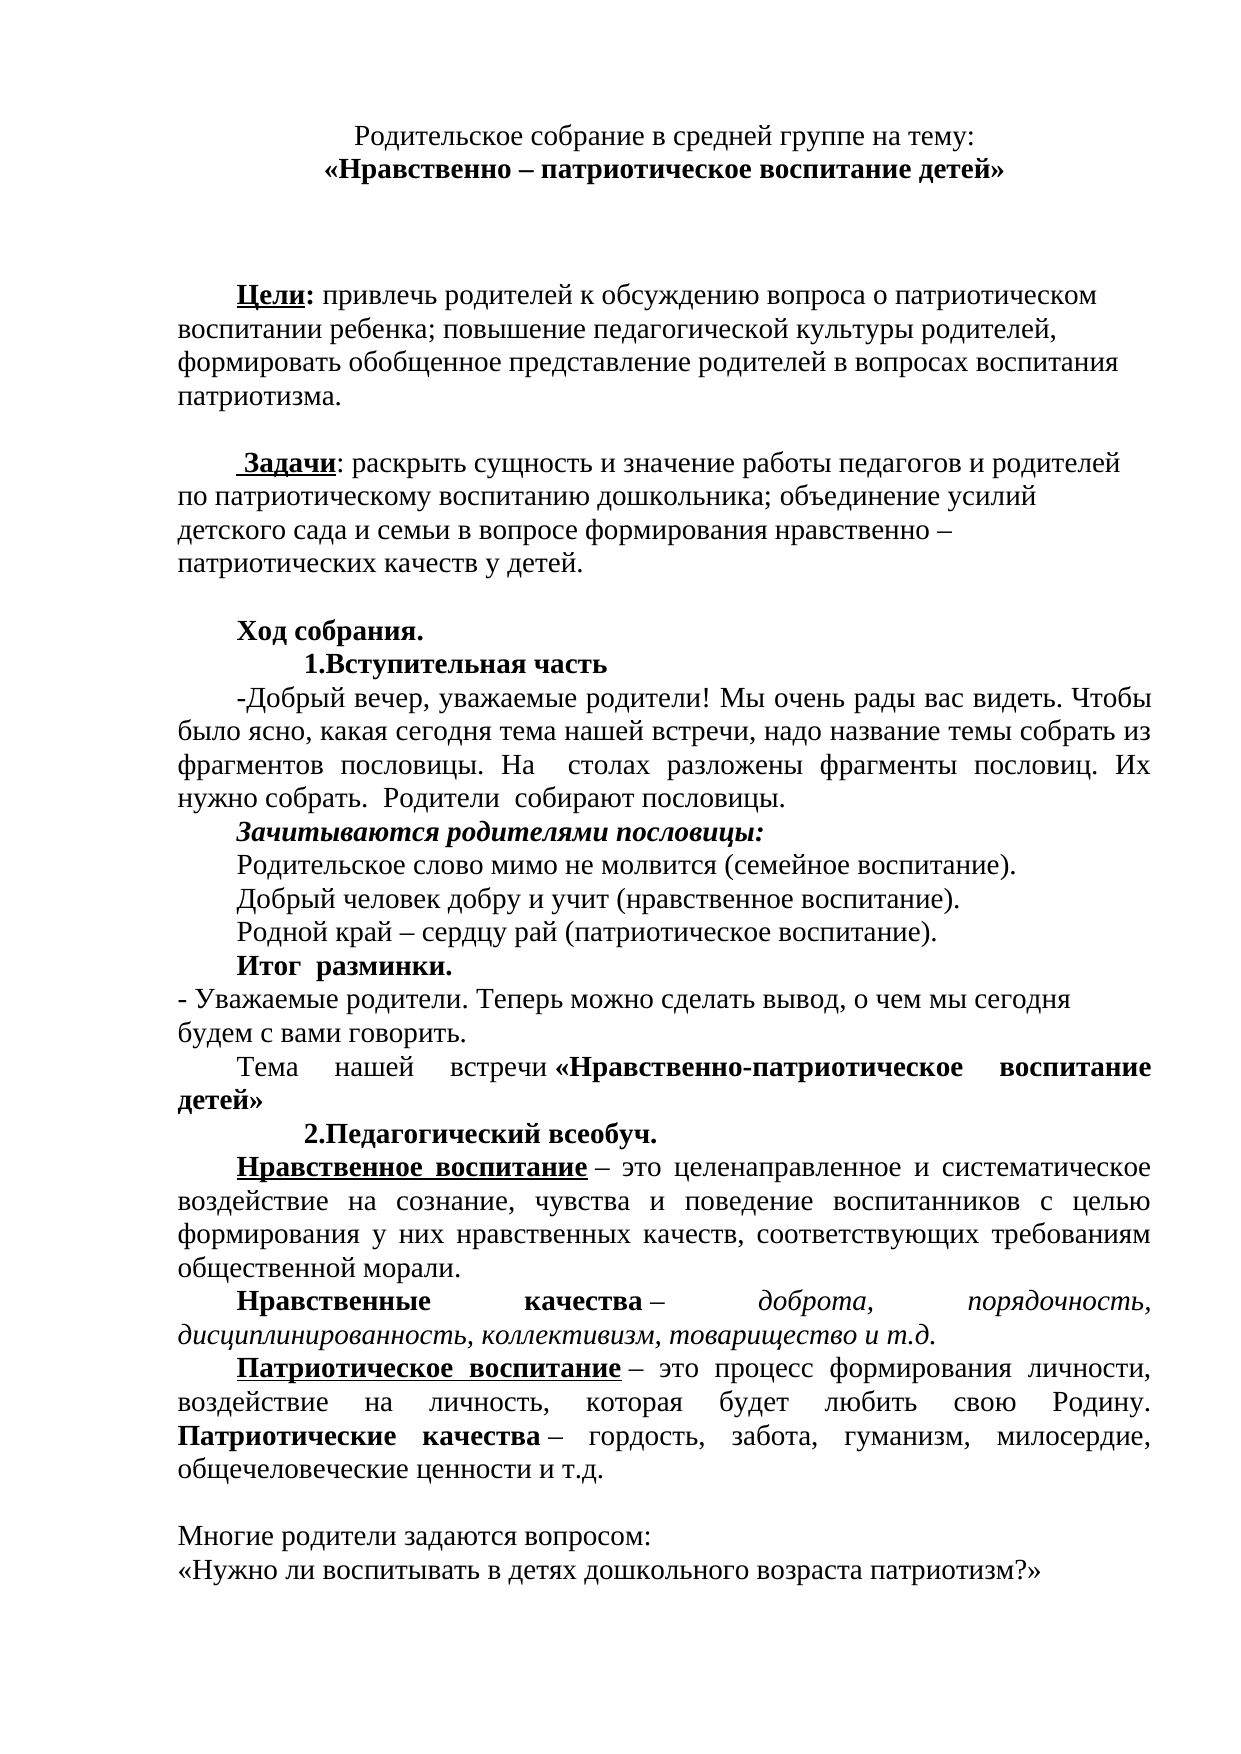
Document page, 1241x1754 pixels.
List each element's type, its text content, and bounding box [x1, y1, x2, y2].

text Зачитываются родителями пословицы: [177, 814, 1152, 847]
text Итог разминки. - Уважаемые родители. Теперь можно сделать вывод, о чем мы сегодня будем с вами говорить. [177, 948, 1152, 1049]
text 1.Вступительная часть [303, 646, 1152, 680]
text Родительское слово мимо не молвится (семейное воспитание). [177, 847, 1152, 881]
text Многие родители задаются вопросом: [177, 1518, 1152, 1552]
text Родительское собрание в средней группе на тему: [177, 118, 1152, 152]
text «Нужно ли воспитывать в детях дошкольного возраста патриотизм?» [177, 1552, 1152, 1585]
text Нравственные качества – доброта, порядочность, дисциплинированность, коллективизм, товарищество и т.д. [177, 1283, 1152, 1351]
text Ход собрания. [177, 613, 1152, 646]
text «Нравственно – патриотическое воспитание детей» [177, 152, 1152, 185]
text Нравственное воспитание – это целенаправленное и систематическое воздействие на сознание, чувства и поведение воспитанников с целью формирования у них нравственных качеств, соответствующих требованиям общественной морали. [177, 1149, 1152, 1283]
text Патриотическое воспитание – это процесс формирования личности, воздействие на личность, которая будет любить свою Родину. Патриотические качества – гордость, забота, гуманизм, милосердие, общечеловеческие ценности и т.д. [177, 1351, 1152, 1485]
text Добрый человек добру и учит (нравственное воспитание). [177, 881, 1152, 914]
text Тема нашей встречи «Нравственно-патриотическое воспитание детей» [177, 1049, 1152, 1116]
text Цели: привлечь родителей к обсуждению вопроса о патриотическом воспитании ребенка; повышение педагогической культуры родителей, формировать обобщенное представление родителей в вопросах воспитания патриотизма. [177, 277, 1152, 411]
text 2.Педагогический всеобуч. [303, 1116, 1152, 1149]
text Родной край – сердцу рай (патриотическое воспитание). [177, 914, 1152, 948]
text -Добрый вечер, уважаемые родители! Мы очень рады вас видеть. Чтобы было ясно, какая сегодня тема нашей встречи, надо название темы собрать из фрагментов пословицы. На столах разложены фрагменты пословиц. Их нужно собрать. Родители собирают пословицы. [177, 680, 1152, 814]
text Задачи: раскрыть сущность и значение работы педагогов и родителей по патриотическому воспитанию дошкольника; объединение усилий детского сада и семьи в вопросе формирования нравственно – патриотических качеств у детей. [177, 445, 1152, 579]
